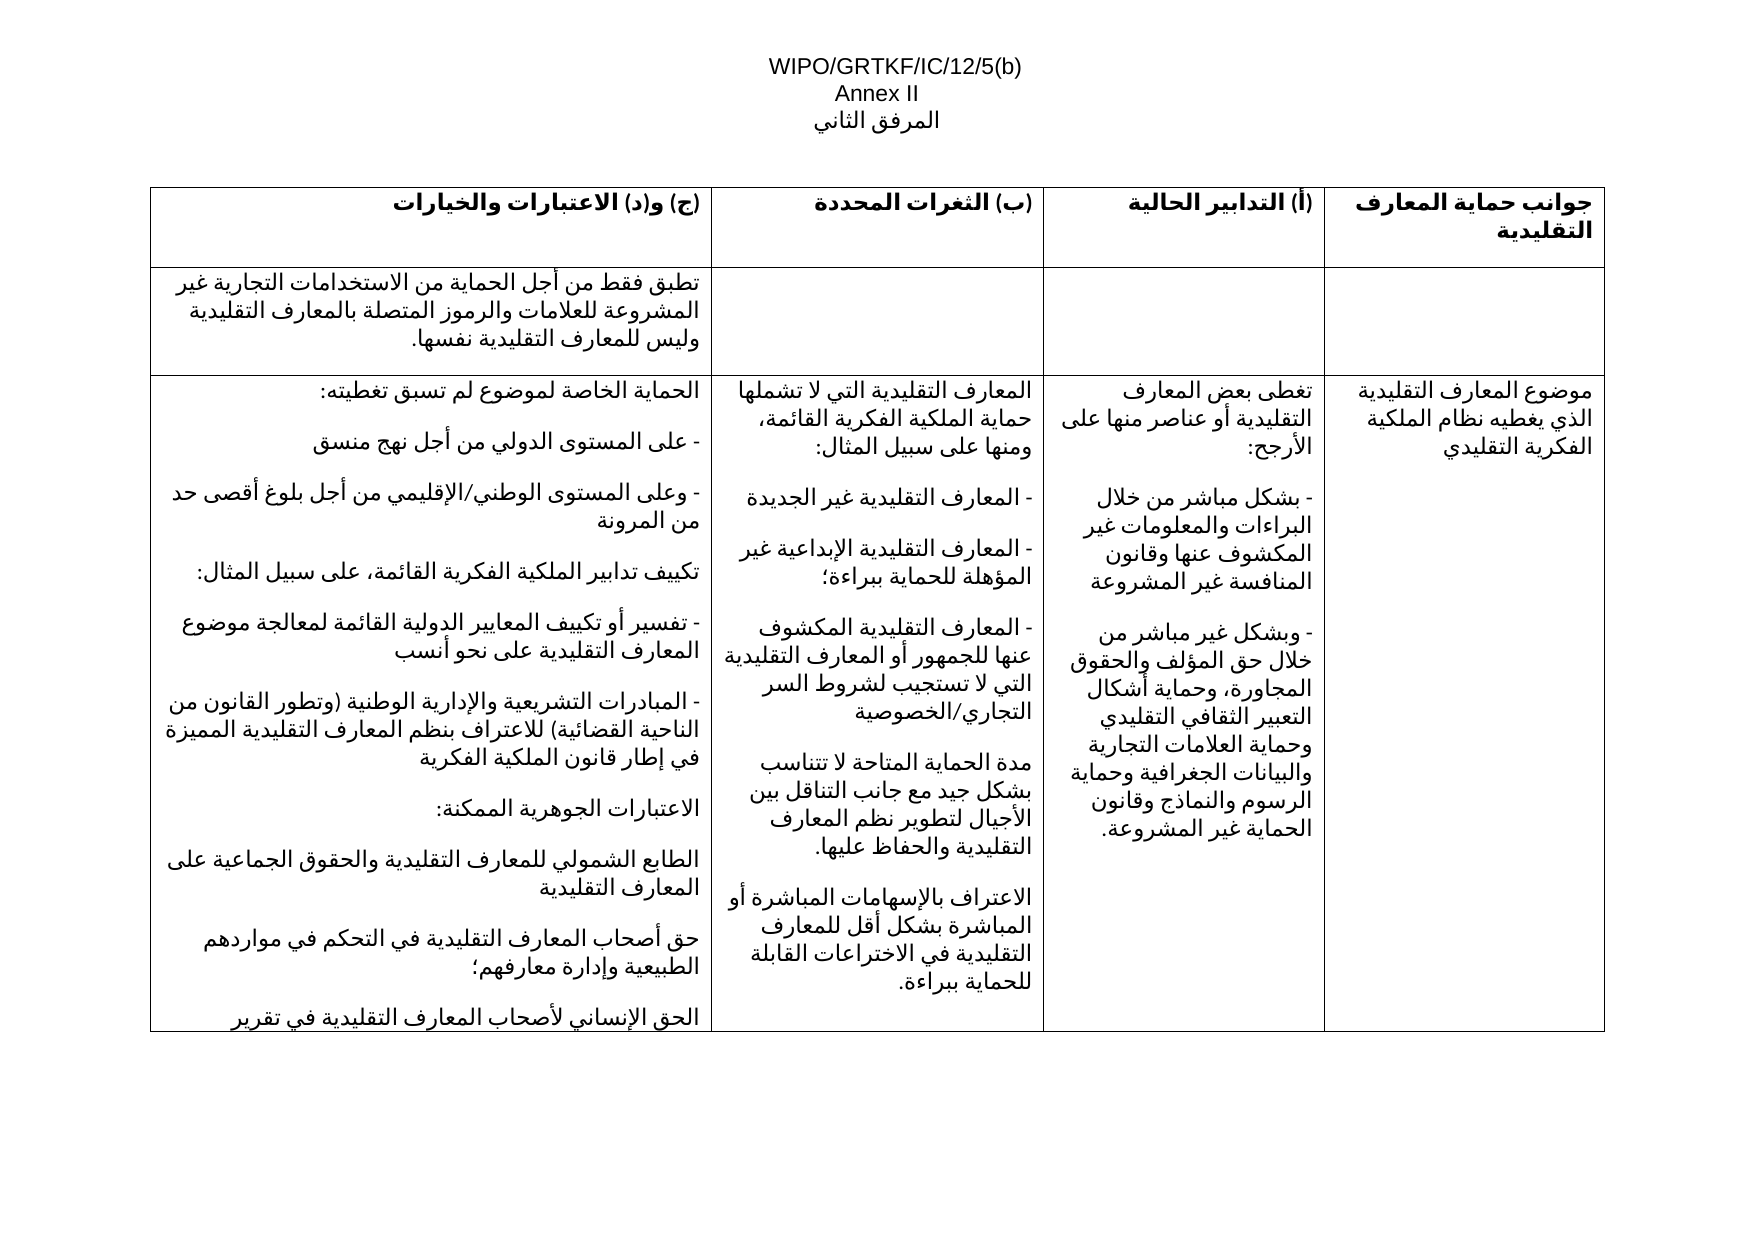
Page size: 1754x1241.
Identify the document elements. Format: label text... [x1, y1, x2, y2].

table_header (أ) التدابير الحالية [1044, 188, 1324, 267]
table_header (ج) و(د) الاعتبارات والخيارات [151, 188, 711, 267]
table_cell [151, 268, 711, 375]
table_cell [1044, 376, 1324, 1031]
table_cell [1044, 268, 1324, 375]
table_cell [151, 376, 711, 1031]
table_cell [1325, 376, 1604, 1031]
table_header جوانب حماية المعارف التقليدية [1325, 188, 1604, 267]
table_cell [1325, 268, 1604, 375]
table_header (ب) الثغرات المحددة [712, 188, 1043, 267]
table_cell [712, 376, 1043, 1031]
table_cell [712, 268, 1043, 375]
